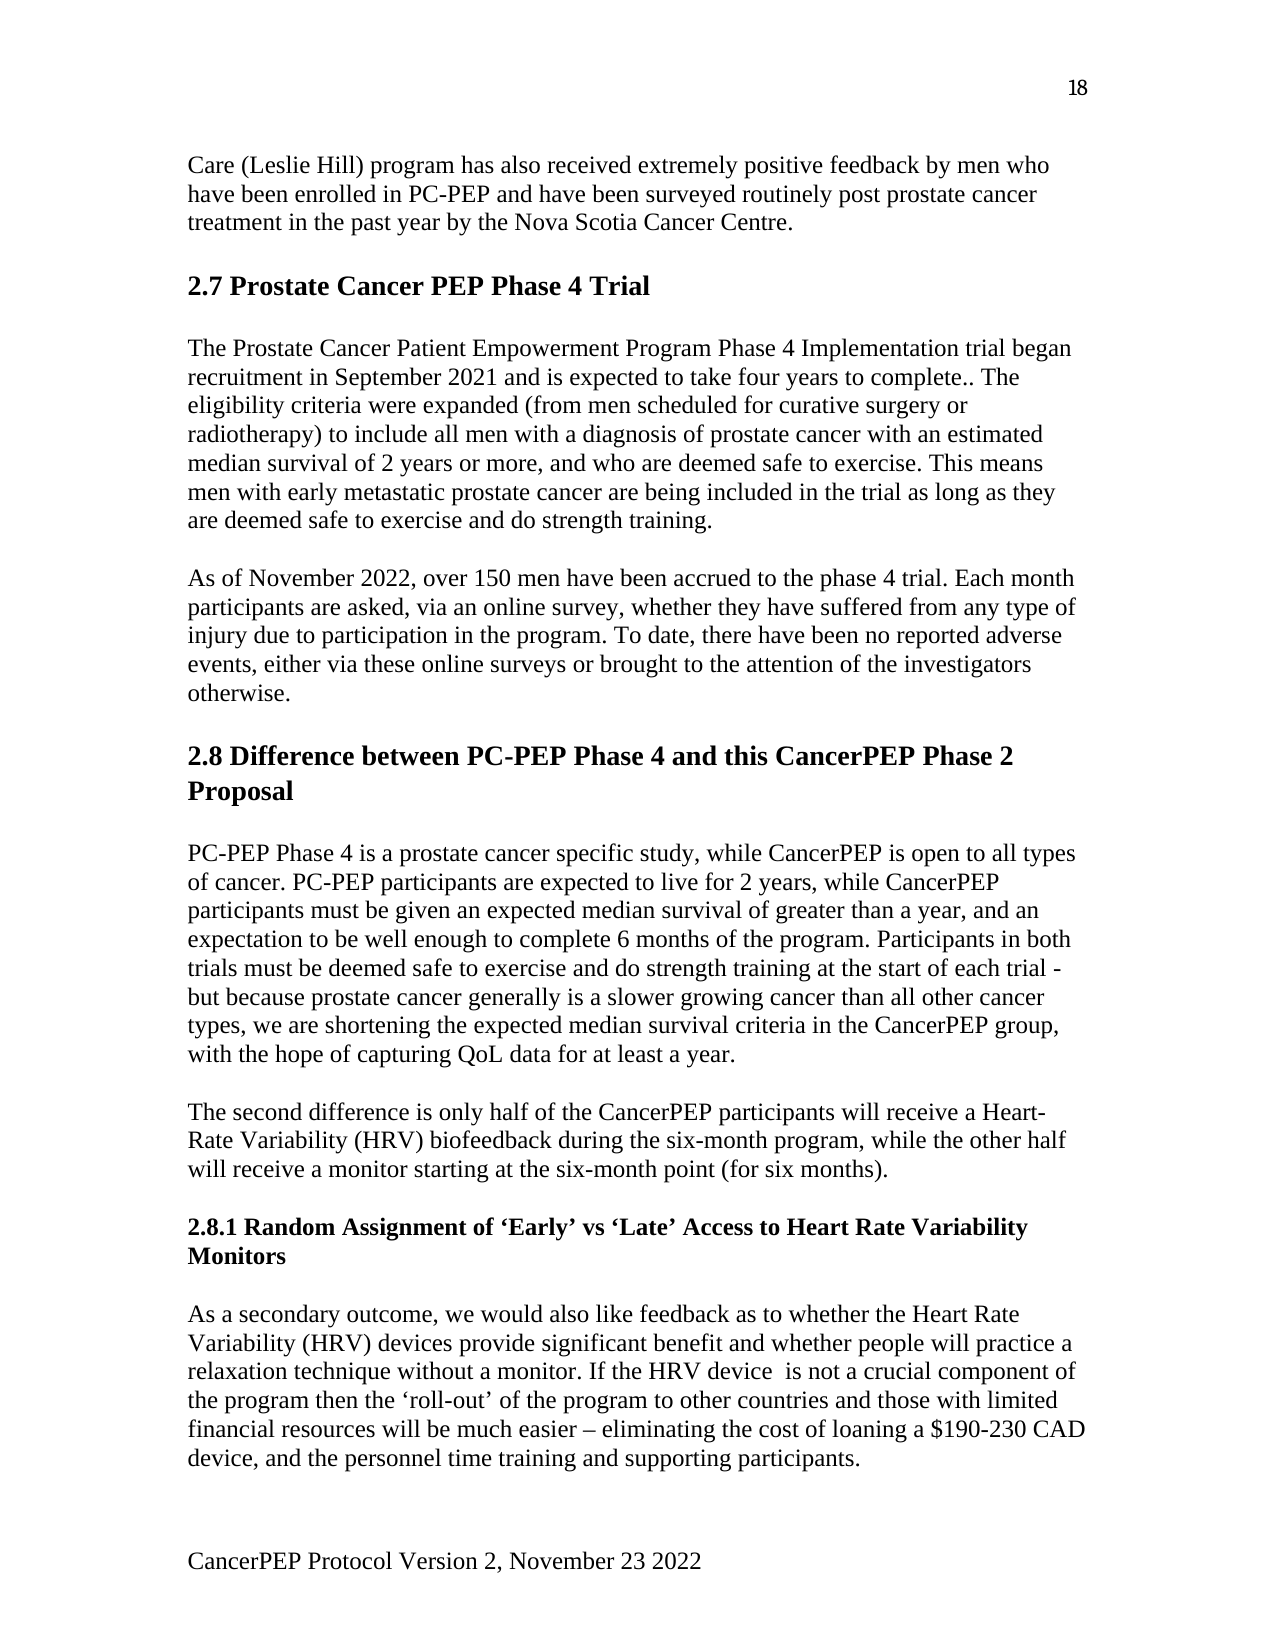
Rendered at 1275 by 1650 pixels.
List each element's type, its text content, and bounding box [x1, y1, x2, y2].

subtitle 2.8.1 Random Assignment of ‘Early’ vs ‘Late’ Access to Heart Rate Variability Monitors [187, 1212, 1087, 1270]
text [187, 150, 1087, 236]
text PC-PEP Phase 4 is a prostate cancer specific study, while CancerPEP is open to all types of cancer. PC-PEP participants are expected to live for 2 years, while CancerPEP participants must be given an expected median survival of greater than a year, and an expectation to be well enough to complete 6 months of the program. Participants in both trials must be deemed safe to exercise and do strength training at the start of each trial - but because prostate cancer generally is a slower growing cancer than all other cancer types, we are shortening the expected median survival criteria in the CancerPEP group, with the hope of capturing QoL data for at least a year. [187, 838, 1087, 1068]
text As of November 2022, over 150 men have been accrued to the phase 4 trial. Each month participants are asked, via an online survey, whether they have suffered from any type of injury due to participation in the program. To date, there have been no reported adverse events, either via these online surveys or brought to the attention of the investigators otherwise. [187, 563, 1087, 707]
subtitle 2.7 Prostate Cancer PEP Phase 4 Trial [187, 269, 1087, 302]
text As a secondary outcome, we would also like feedback as to whether the Heart Rate Variability (HRV) devices provide significant benefit and whether people will practice a relaxation technique without a monitor. If the HRV device is not a crucial component of the program then the ‘roll-out’ of the program to other countries and those with limited financial resources will be much easier – eliminating the cost of loaning a $190-230 CAD device, and the personnel time training and supporting participants. [187, 1299, 1087, 1471]
text The Prostate Cancer Patient Empowerment Program Phase 4 Implementation trial began recruitment in September 2021 and is expected to take four years to complete.. The eligibility criteria were expanded (from men scheduled for curative surgery or radiotherapy) to include all men with a diagnosis of prostate cancer with an estimated median survival of 2 years or more, and who are deemed safe to exercise. This means men with early metastatic prostate cancer are being included in the trial as long as they are deemed safe to exercise and do strength training. [187, 333, 1087, 534]
subtitle 2.8 Difference between PC-PEP Phase 4 and this CancerPEP Phase 2 Proposal [187, 739, 1087, 807]
text The second difference is only half of the CancerPEP participants will receive a Heart-Rate Variability (HRV) biofeedback during the six-month program, while the other half will receive a monitor starting at the six-month point (for six months). [187, 1097, 1087, 1183]
